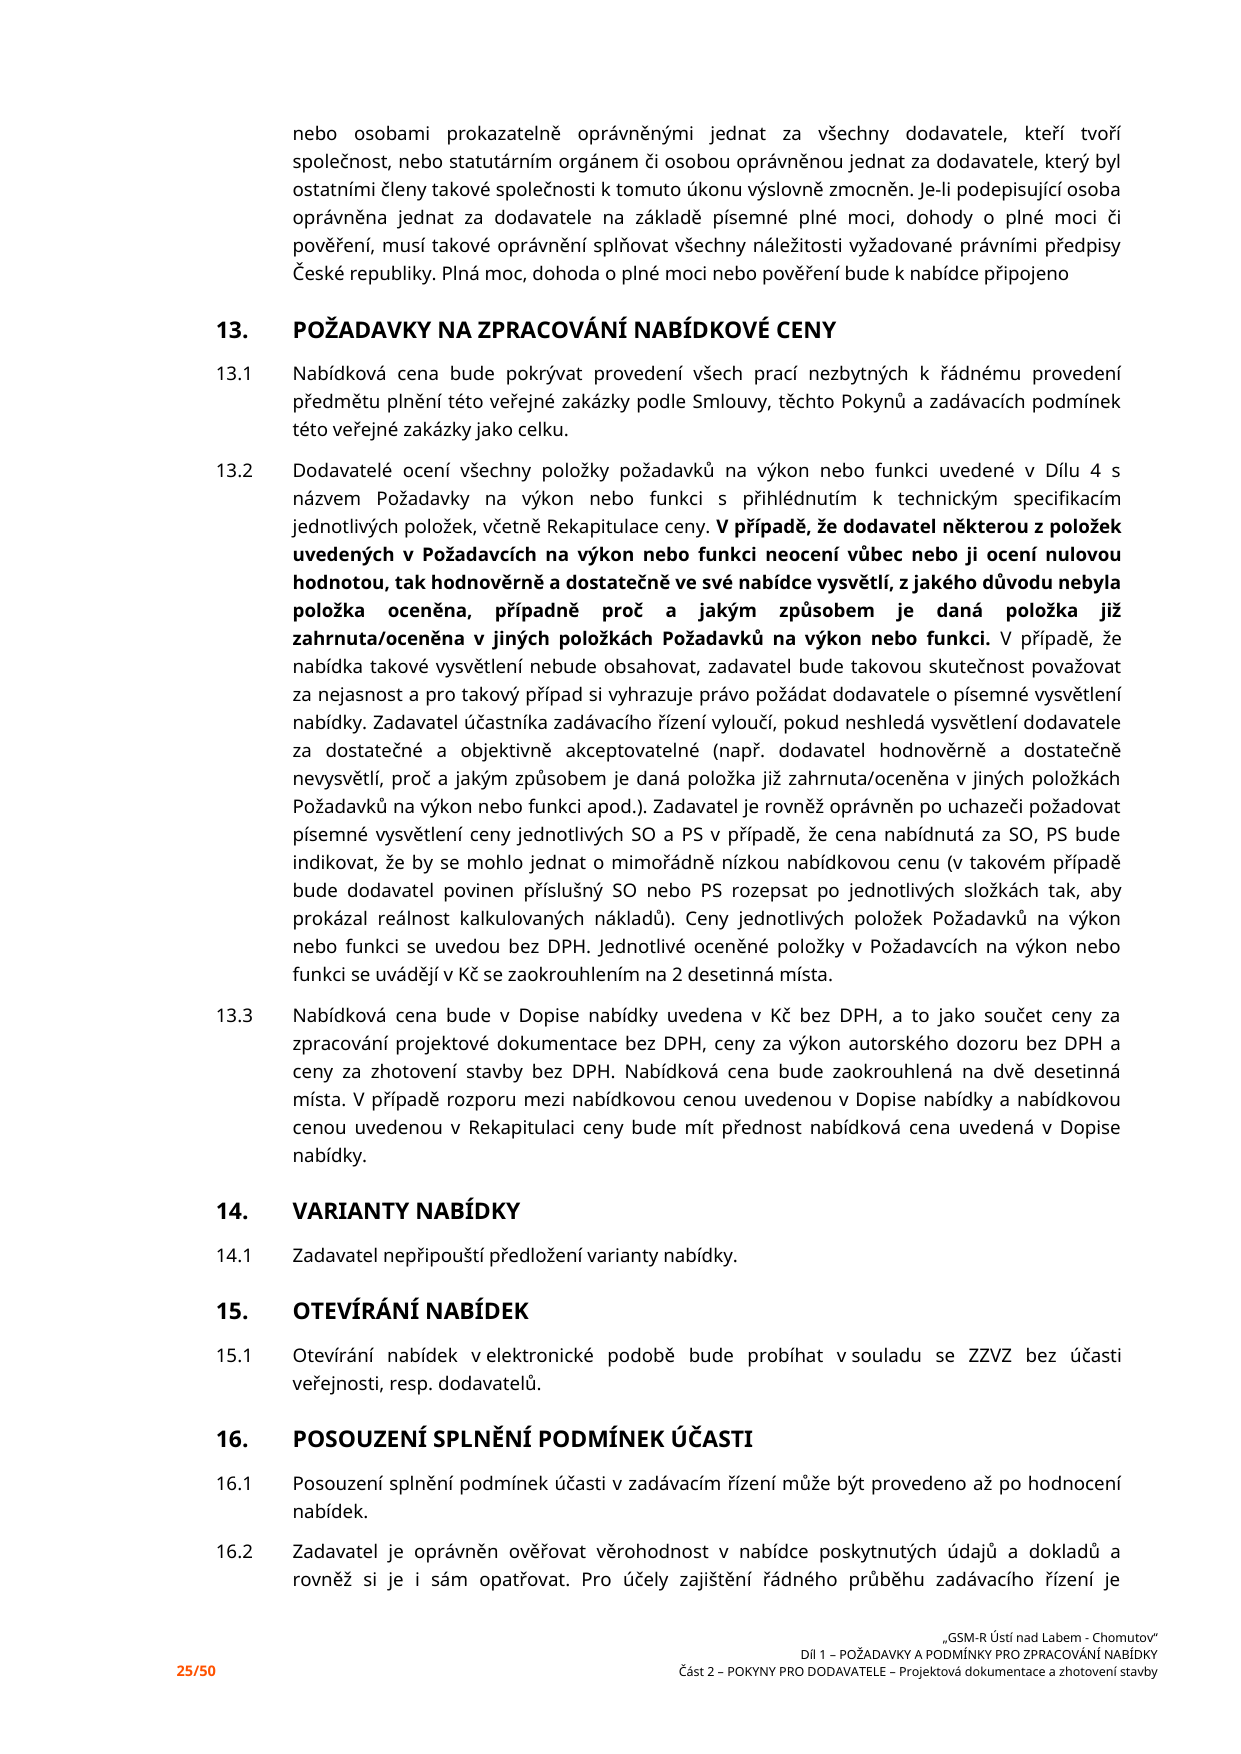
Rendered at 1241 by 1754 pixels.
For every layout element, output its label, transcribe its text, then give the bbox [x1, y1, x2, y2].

text Dodavatelé ocení všechny položky požadavků na výkon nebo funkci uvedené v Dílu 4 s názvem Požadavky na výkon nebo funkci s přihlédnutím k technickým specifikacím jednotlivých položek, včetně Rekapitulace ceny. V případě, že dodavatel některou z položek uvedených v Požadavcích na výkon nebo funkci neocení vůbec nebo ji ocení nulovou hodnotou, tak hodnověrně a dostatečně ve své nabídce vysvětlí, z jakého důvodu nebyla položka oceněna, případně proč a jakým způsobem je daná položka již zahrnuta/oceněna v jiných položkách Požadavků na výkon nebo funkci. V případě, že nabídka takové vysvětlení nebude obsahovat, zadavatel bude takovou skutečnost považovat za nejasnost a pro takový případ si vyhrazuje právo požádat dodavatele o písemné vysvětlení nabídky. Zadavatel účastníka zadávacího řízení vyloučí, pokud neshledá vysvětlení dodavatele za dostatečné a objektivně akceptovatelné (např. dodavatel hodnověrně a dostatečně nevysvětlí, proč a jakým způsobem je daná položka již zahrnuta/oceněna v jiných položkách Požadavků na výkon nebo funkci apod.). Zadavatel je rovněž oprávněn po uchazeči požadovat písemné vysvětlení ceny jednotlivých SO a PS v případě, že cena nabídnutá za SO, PS bude indikovat, že by se mohlo jednat o mimořádně nízkou nabídkovou cenu (v takovém případě bude dodavatel povinen příslušný SO nebo PS rozepsat po jednotlivých složkách tak, aby prokázal reálnost kalkulovaných nákladů). Ceny jednotlivých položek Požadavků na výkon nebo funkci se uvedou bez DPH. Jednotlivé oceněné položky v Požadavcích na výkon nebo funkci se uvádějí v Kč se zaokrouhlením na 2 desetinná místa. [216, 457, 1122, 987]
text VARIANTY NABÍDKY [216, 1195, 1122, 1226]
text Otevírání nabídek v elektronické podobě bude probíhat v souladu se ZZVZ bez účasti veřejnosti, resp. dodavatelů. [216, 1342, 1122, 1396]
text Nabídková cena bude v Dopise nabídky uvedena v Kč bez DPH, a to jako součet ceny za zpracování projektové dokumentace bez DPH, ceny za výkon autorského dozoru bez DPH a ceny za zhotovení stavby bez DPH. Nabídková cena bude zaokrouhlená na dvě desetinná místa. V případě rozporu mezi nabídkovou cenou uvedenou v Dopise nabídky a nabídkovou cenou uvedenou v Rekapitulaci ceny bude mít přednost nabídková cena uvedená v Dopise nabídky. [216, 1002, 1122, 1168]
text POŽADAVKY NA ZPRACOVÁNÍ NABÍDKOVÉ CENY [216, 314, 1122, 345]
text Nabídková cena bude pokrývat provedení všech prací nezbytných k řádnému provedení předmětu plnění této veřejné zakázky podle Smlouvy, těchto Pokynů a zadávacích podmínek této veřejné zakázky jako celku. [216, 361, 1122, 442]
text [216, 1538, 1122, 1592]
text Zadavatel nepřipouští předložení varianty nabídky. [216, 1242, 1122, 1268]
text OTEVÍRÁNÍ NABÍDEK [216, 1295, 1122, 1326]
text Posouzení splnění podmínek účasti v zadávacím řízení může být provedeno až po hodnocení nabídek. [216, 1470, 1122, 1523]
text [216, 121, 1122, 286]
text POSOUZENÍ SPLNĚNÍ PODMÍNEK ÚČASTI [216, 1423, 1122, 1454]
